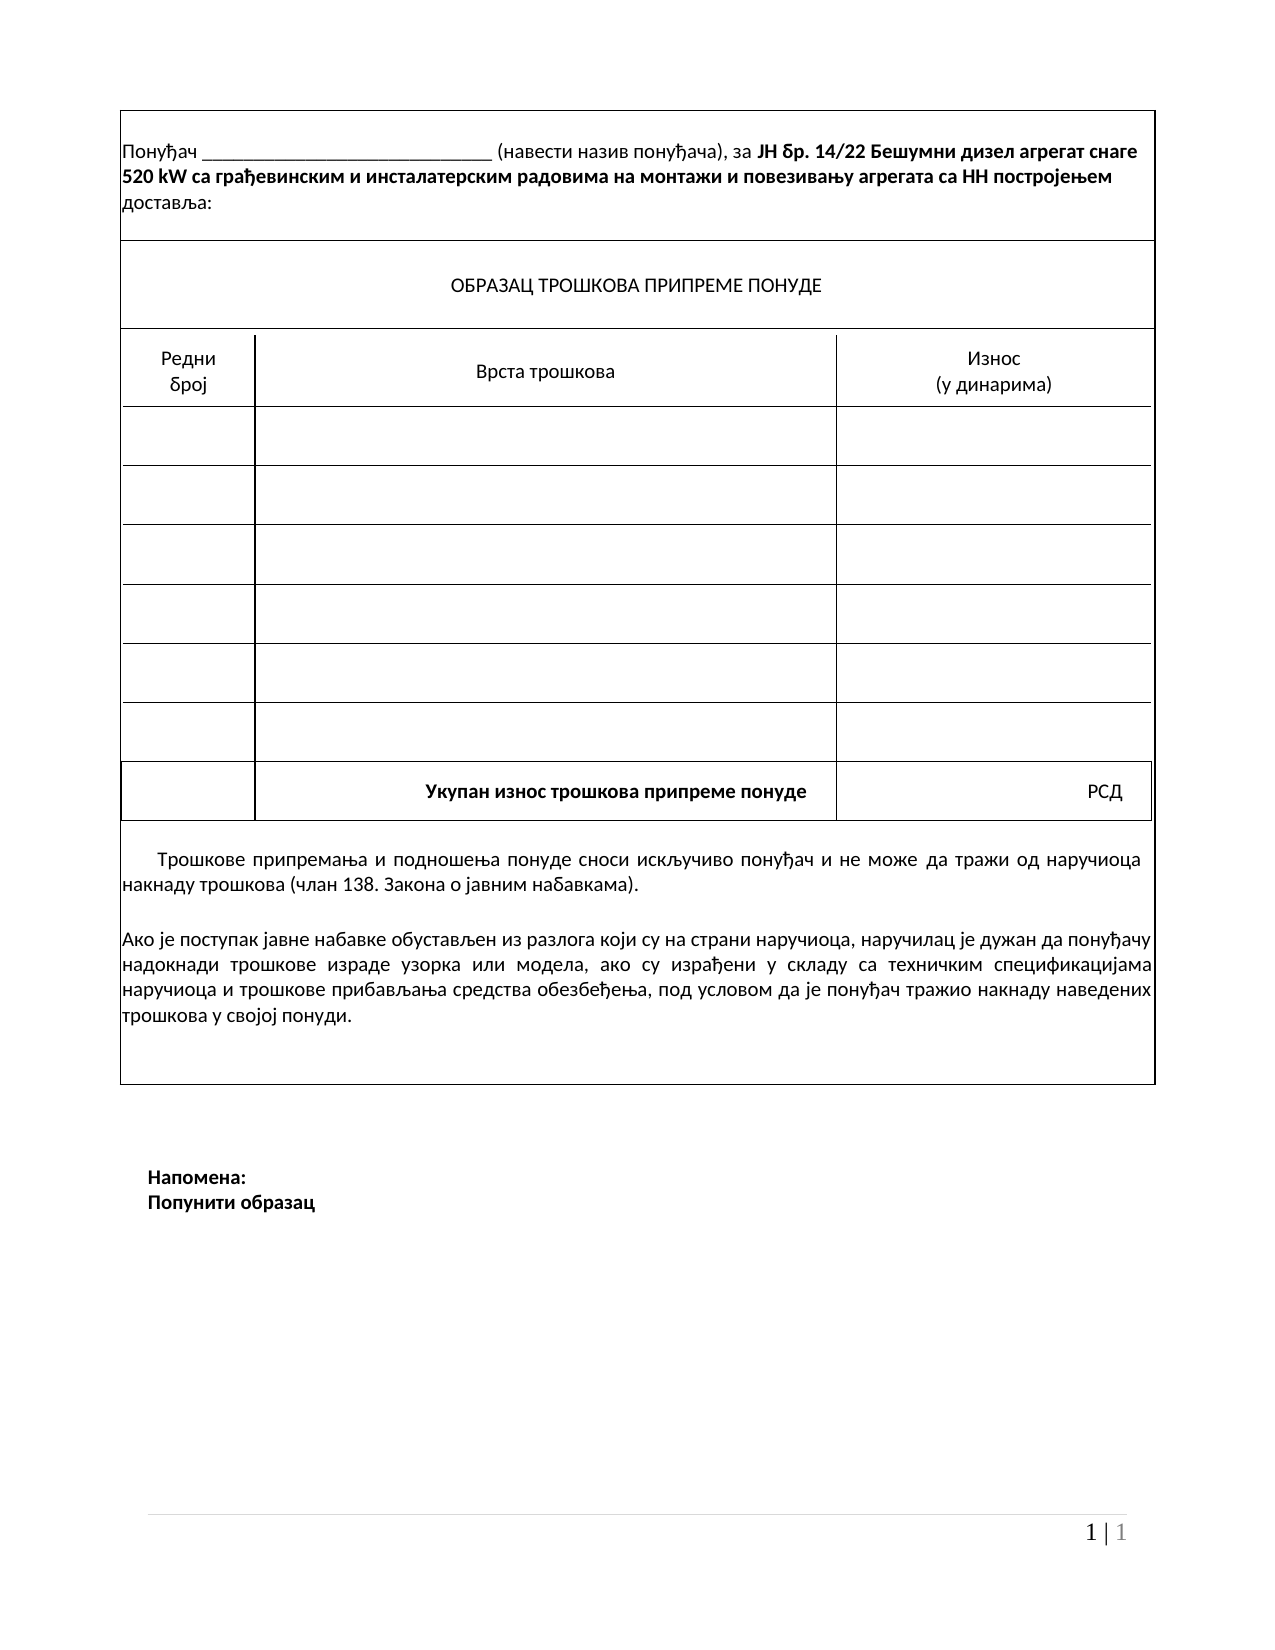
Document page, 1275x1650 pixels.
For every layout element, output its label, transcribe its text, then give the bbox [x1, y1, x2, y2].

table_header Понуђач ____________________________ (навести назив понуђача), за ЈН бр. 14/22 Бешумни дизел агрегат снаге 520 kW са грађевинским и инсталатерским радовима на монтажи и повезивању агрегата са НН постројењем доставља: [121, 111, 1154, 240]
table_cell ОБРАЗАЦ ТРОШКОВА ПРИПРЕМЕ ПОНУДЕ [121, 241, 1154, 327]
text Напомена: [148, 1164, 1127, 1189]
text Попунити образац [148, 1189, 1127, 1215]
table_cell Трошкове припремања и подношења понуде сноси искључиво понуђач и не може да тражи од наручиоца накнаду трошкова (члан 138. Закона о јавним набавкама). Ако је поступак јавне набавке обустављен из разлога који су на страни наручиоца, наручилац је дужан да понуђачу надокнади трошкове израде узорка или модела, ако су израђени у складу са техничким спецификацијама наручиоца и трошкове прибављања средства обезбеђења, под условом да је понуђач тражио накнаду наведених трошкова у својој понуди. [121, 329, 1154, 1083]
